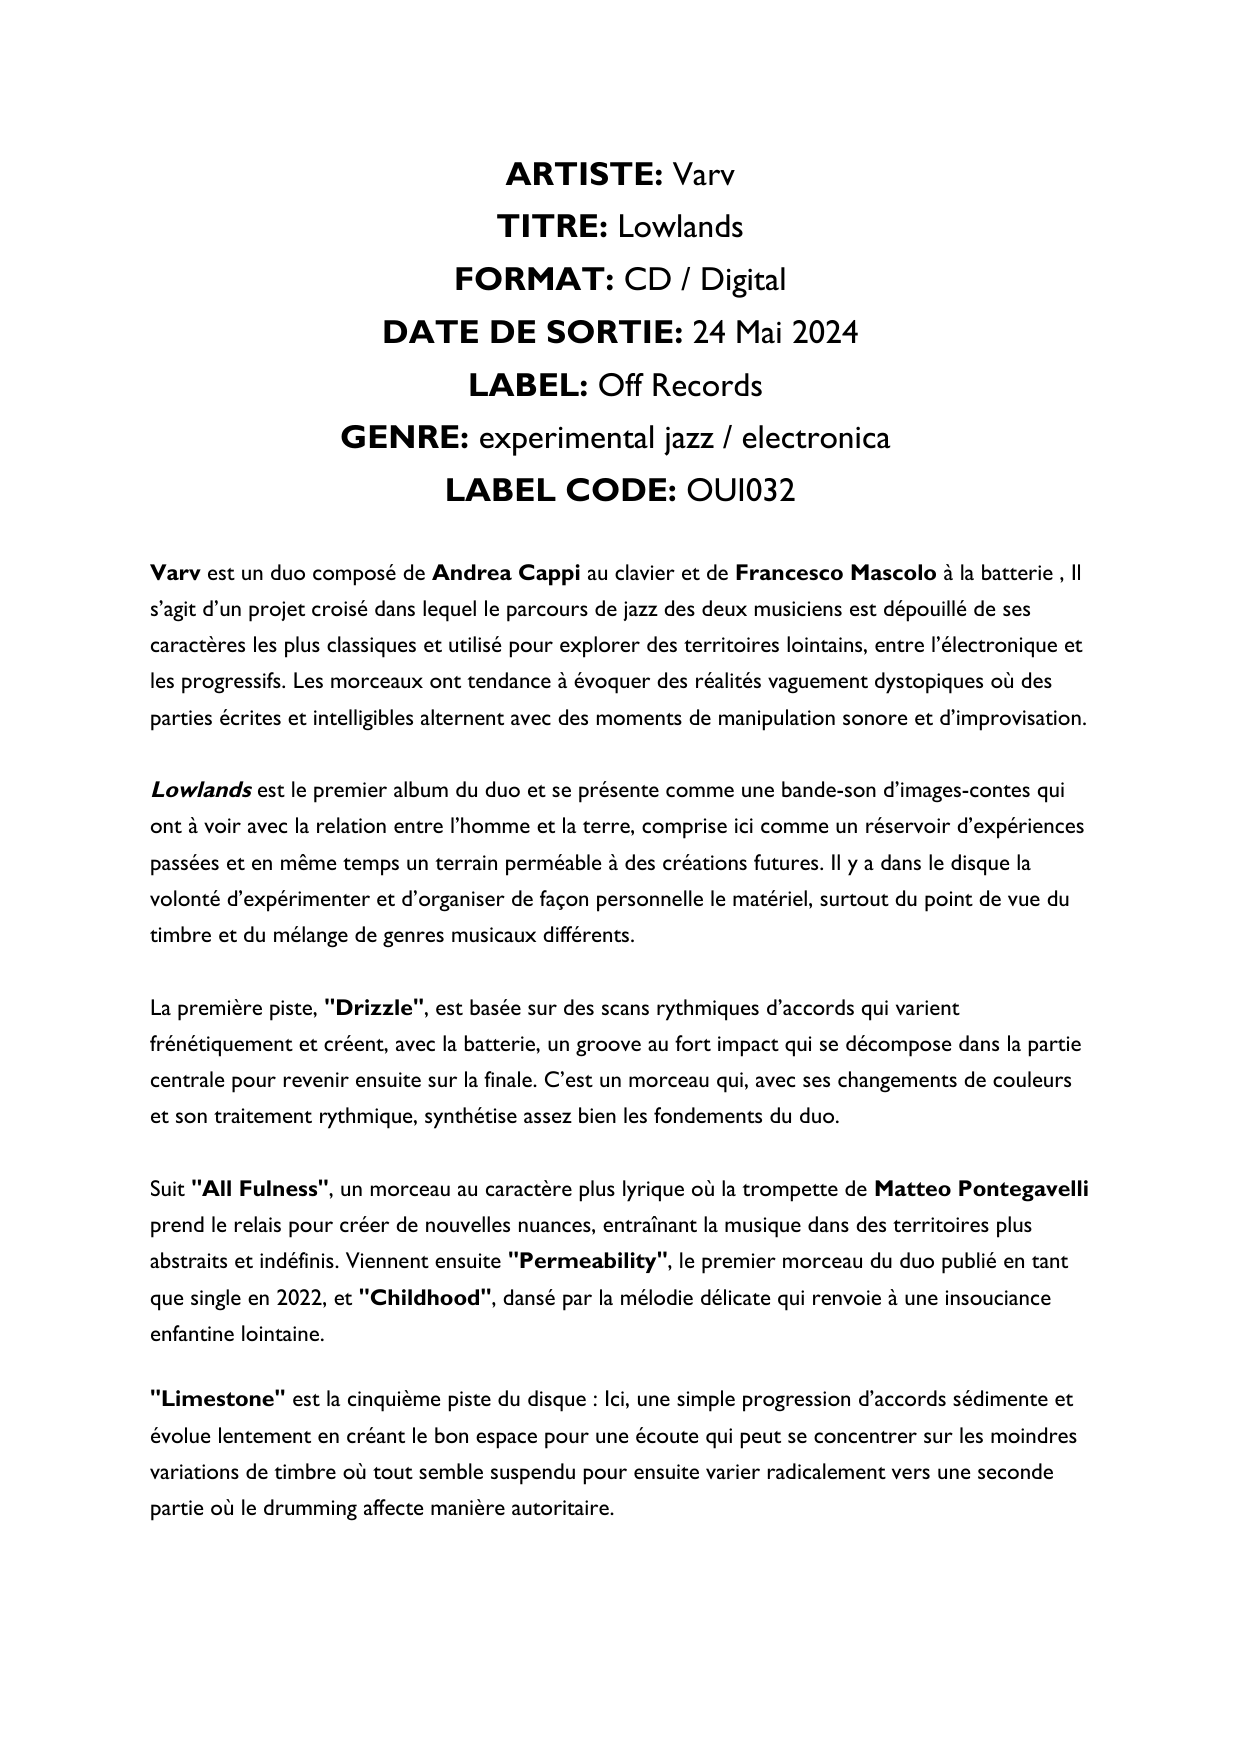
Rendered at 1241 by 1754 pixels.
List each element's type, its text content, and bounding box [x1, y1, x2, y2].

text Suit "All Fulness", un morceau au caractère plus lyrique où la trompette de Matteo Pontegavelli prend le relais pour créer de nouvelles nuances, entraînant la musique dans des territoires plus abstraits et indéfinis. Viennent ensuite "Permeability", le premier morceau du duo publié en tant que single en 2022, et "Childhood", dansé par la mélodie délicate qui renvoie à une insouciance enfantine lointaine. [150, 1172, 1090, 1379]
text La première piste, "Drizzle", est basée sur des scans rythmiques d’accords qui varient frénétiquement et créent, avec la batterie, un groove au fort impact qui se décompose dans la partie centrale pour revenir ensuite sur la finale. C’est un morceau qui, avec ses changements de couleurs et son traitement rythmique, synthétise assez bien les fondements du duo. [150, 991, 1090, 1131]
text ARTISTE: Varv TITRE: Lowlands FORMAT: CD / Digital DATE DE SORTIE: 24 Mai 2024 LABEL: Off Records GENRE: experimental jazz / electronica LABEL CODE: OUI032 [150, 150, 1090, 513]
text "Limestone" est la cinquième piste du disque : Ici, une simple progression d’accords sédimente et évolue lentement en créant le bon espace pour une écoute qui peut se concentrer sur les moindres variations de timbre où tout semble suspendu pour ensuite varier radicalement vers une seconde partie où le drumming affecte manière autoritaire. [150, 1383, 1090, 1523]
text Lowlands est le premier album du duo et se présente comme une bande-son d’images-contes qui ont à voir avec la relation entre l’homme et la terre, comprise ici comme un réservoir d’expériences passées et en même temps un terrain perméable à des créations futures. Il y a dans le disque la volonté d’expérimenter et d’organiser de façon personnelle le matériel, surtout du point de vue du timbre et du mélange de genres musicaux différents. [150, 773, 1090, 950]
text Varv est un duo composé de Andrea Cappi au clavier et de Francesco Mascolo à la batterie , Il s’agit d’un projet croisé dans lequel le parcours de jazz des deux musiciens est dépouillé de ses caractères les plus classiques et utilisé pour explorer des territoires lointains, entre l’électronique et les progressifs. Les morceaux ont tendance à évoquer des réalités vaguement dystopiques où des parties écrites et intelligibles alternent avec des moments de manipulation sonore et d’improvisation. [150, 556, 1090, 732]
